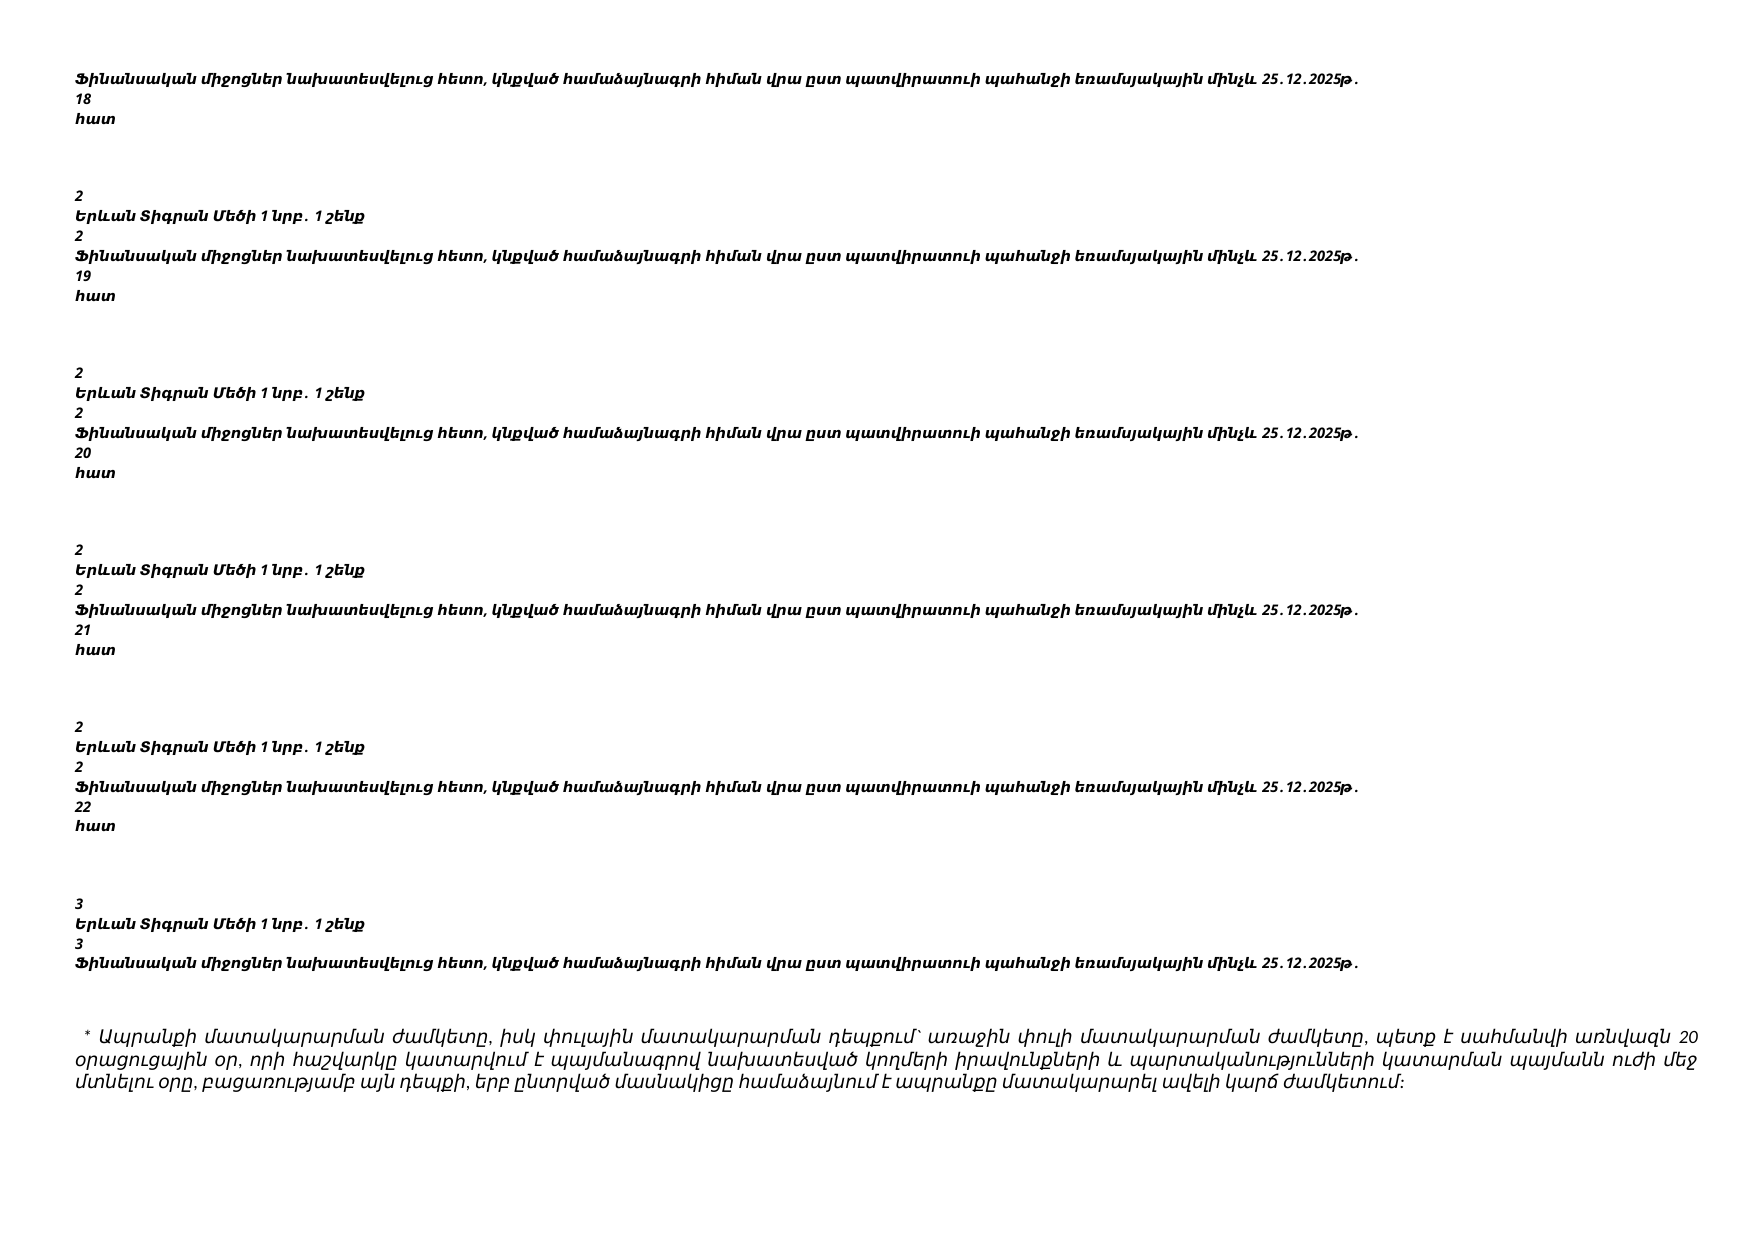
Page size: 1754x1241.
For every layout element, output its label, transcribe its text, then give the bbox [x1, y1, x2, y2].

text * Ապրանքի մատակարարման ժամկետը, իսկ փուլային մատակարարման դեպքում` առաջին փուլի մատակարարման ժամկետը, պետք է սահմանվի առնվազն 20 օրացուցային օր, որի հաշվարկը կատարվում է պայմանագրով նախատեսված կողմերի իրավունքների և պարտականությունների կատարման պայմանն ուժի մեջ մտնելու օրը, բացառությամբ այն դեպքի, երբ ընտրված մասնակիցը համաձայնում է ապրանքը մատակարարել ավելի կարճ ժամկետում: [75, 1025, 1698, 1094]
